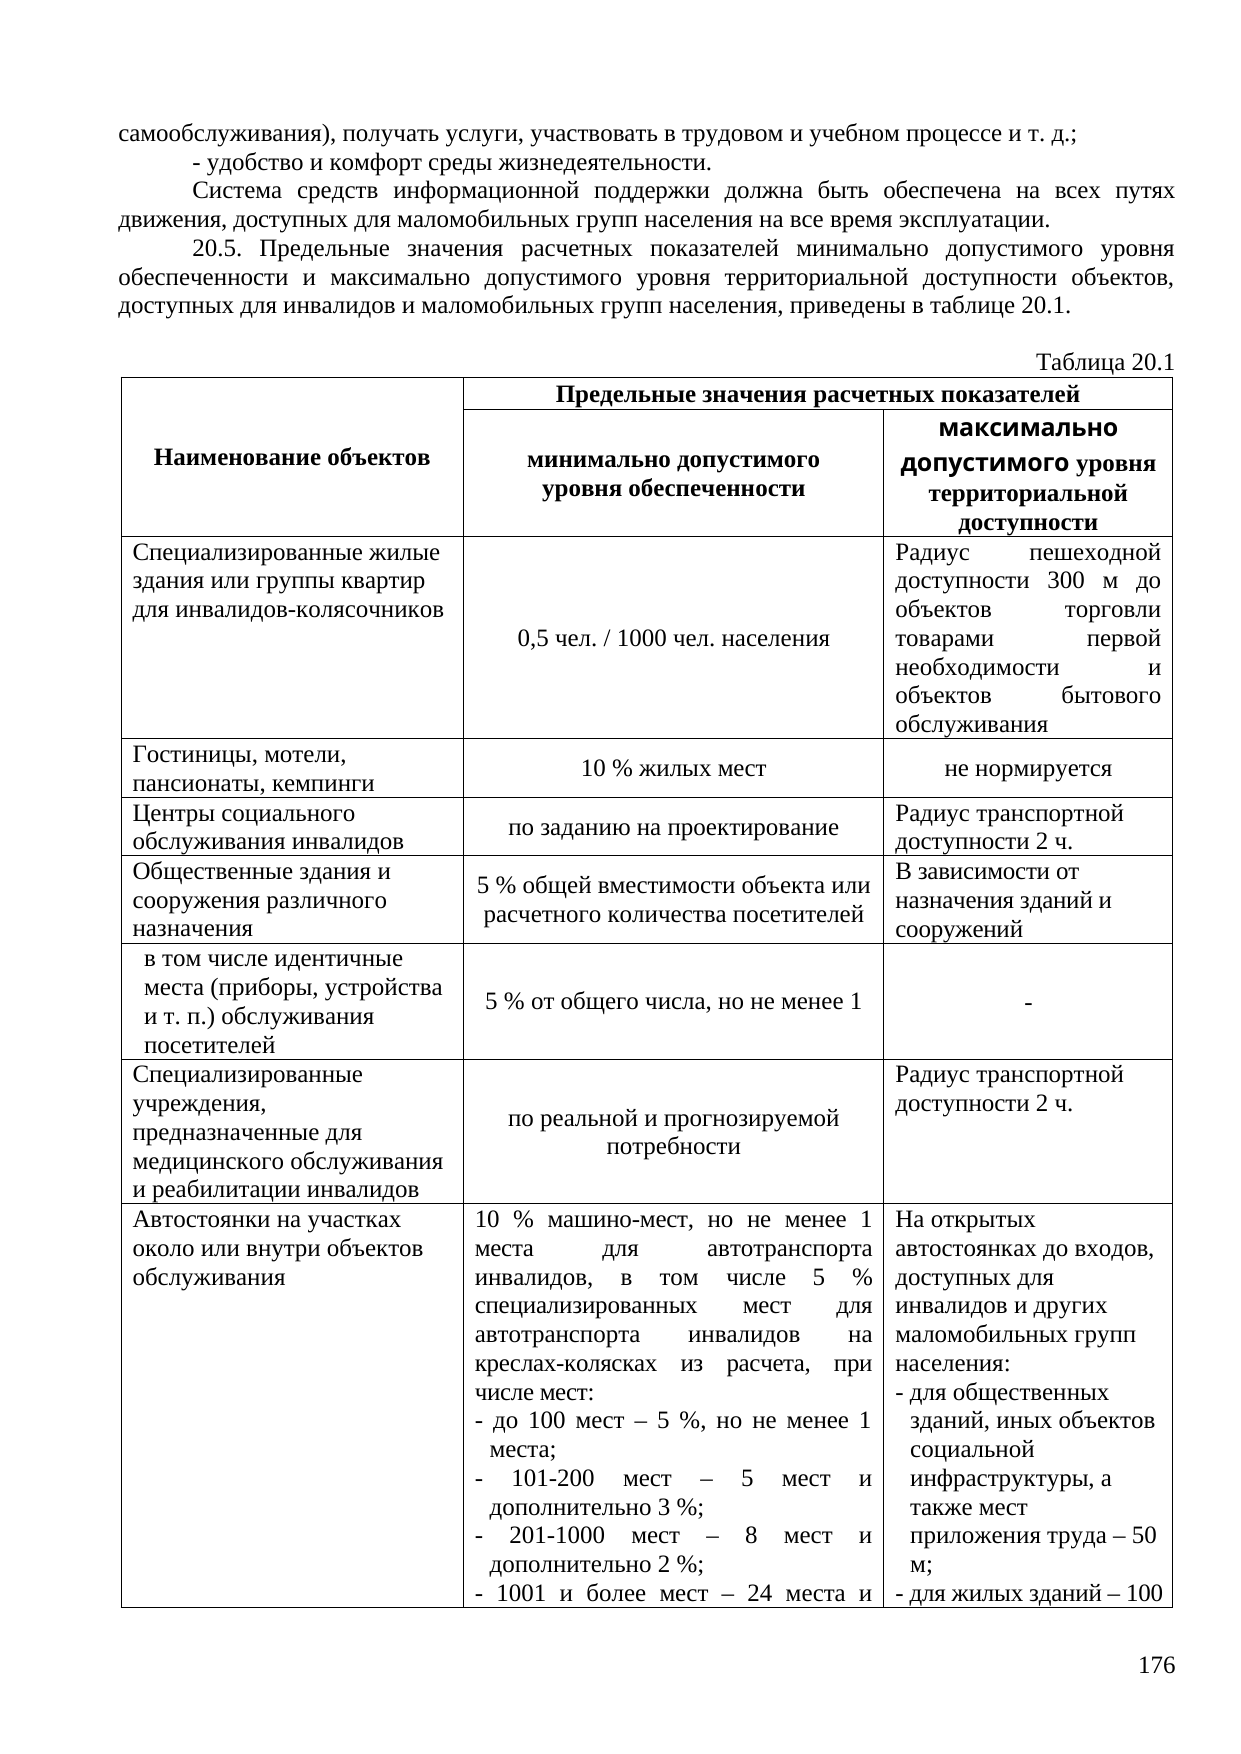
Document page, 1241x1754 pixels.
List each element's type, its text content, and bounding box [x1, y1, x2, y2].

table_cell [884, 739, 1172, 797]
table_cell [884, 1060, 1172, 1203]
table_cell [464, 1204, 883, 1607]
text Таблица 20.1 [118, 348, 1175, 377]
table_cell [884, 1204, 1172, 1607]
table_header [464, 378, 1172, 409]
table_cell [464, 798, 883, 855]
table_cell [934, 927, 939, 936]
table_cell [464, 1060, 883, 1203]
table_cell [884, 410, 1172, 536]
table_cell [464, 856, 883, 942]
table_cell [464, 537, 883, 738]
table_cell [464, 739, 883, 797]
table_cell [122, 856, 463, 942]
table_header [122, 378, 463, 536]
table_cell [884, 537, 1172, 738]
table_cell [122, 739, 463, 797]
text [118, 118, 1175, 147]
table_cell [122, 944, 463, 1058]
text Система средств информационной поддержки должна быть обеспечена на всех путях движения, доступных для маломобильных групп населения на все время эксплуатации. [118, 176, 1175, 233]
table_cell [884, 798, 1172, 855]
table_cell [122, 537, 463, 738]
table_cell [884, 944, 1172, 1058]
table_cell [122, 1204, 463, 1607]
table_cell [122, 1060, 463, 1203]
text 20.5. Предельные значения расчетных показателей минимально допустимого уровня обеспеченности и максимально допустимого уровня территориальной доступности объектов, доступных для инвалидов и маломобильных групп населения, приведены в таблице 20.1. [118, 233, 1175, 319]
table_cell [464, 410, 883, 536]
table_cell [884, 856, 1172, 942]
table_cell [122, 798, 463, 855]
text - удобство и комфорт среды жизнедеятельности. [118, 147, 1175, 176]
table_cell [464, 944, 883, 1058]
